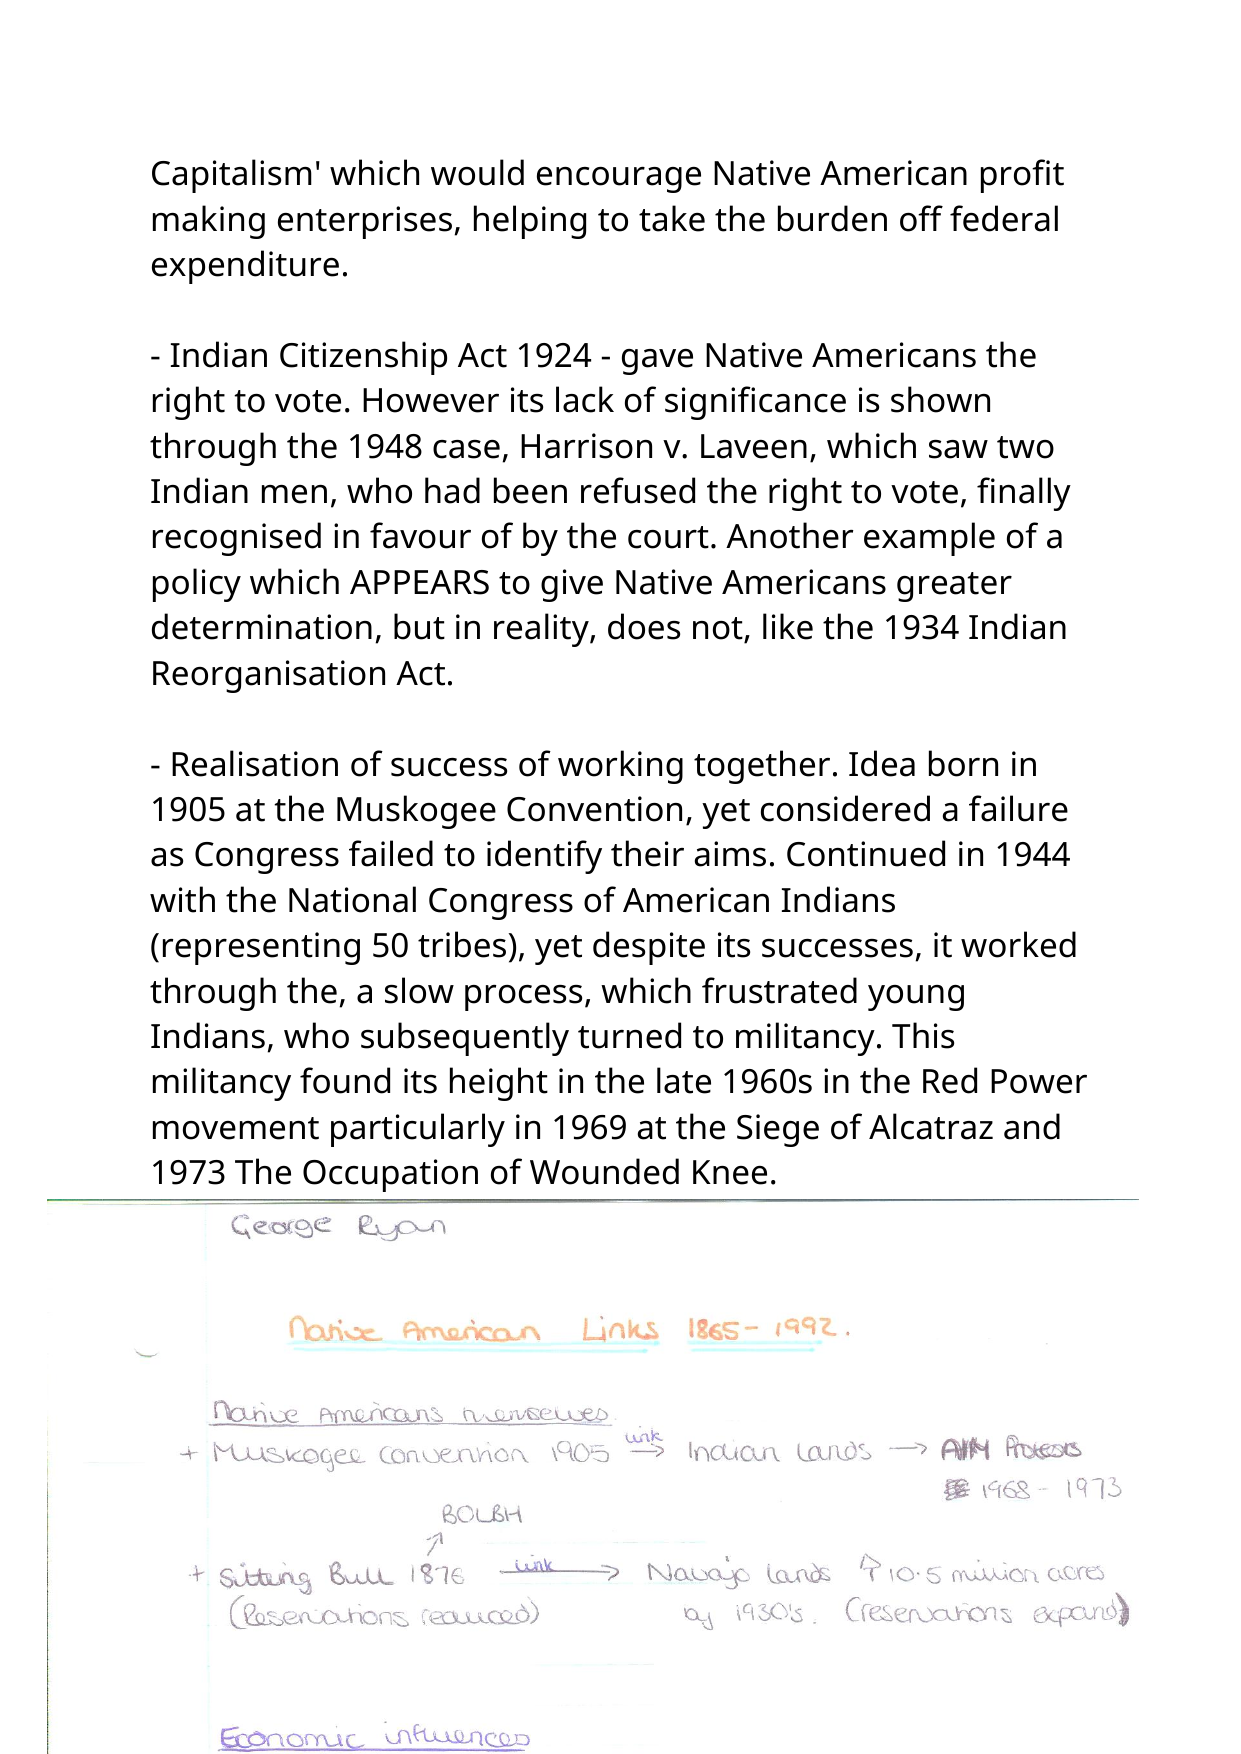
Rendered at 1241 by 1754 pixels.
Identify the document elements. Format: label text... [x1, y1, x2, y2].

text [150, 150, 1090, 286]
text - Indian Citizenship Act 1924 - gave Native Americans the right to vote. However its lack of significance is shown through the 1948 case, Harrison v. Laveen, which saw two Indian men, who had been refused the right to vote, finally recognised in favour of by the court. Another example of a policy which APPEARS to give Native Americans greater determination, but in reality, does not, like the 1934 Indian Reorganisation Act. [150, 332, 1090, 695]
picture [47, 1199, 1139, 1754]
text - Realisation of success of working together. Idea born in 1905 at the Muskogee Convention, yet considered a failure as Congress failed to identify their aims. Continued in 1944 with the National Congress of American Indians (representing 50 tribes), yet despite its successes, it worked through the, a slow process, which frustrated young Indians, who subsequently turned to militancy. This militancy found its height in the late 1960s in the Red Power movement particularly in 1969 at the Siege of Alcatraz and 1973 The Occupation of Wounded Knee. [150, 740, 1090, 1194]
